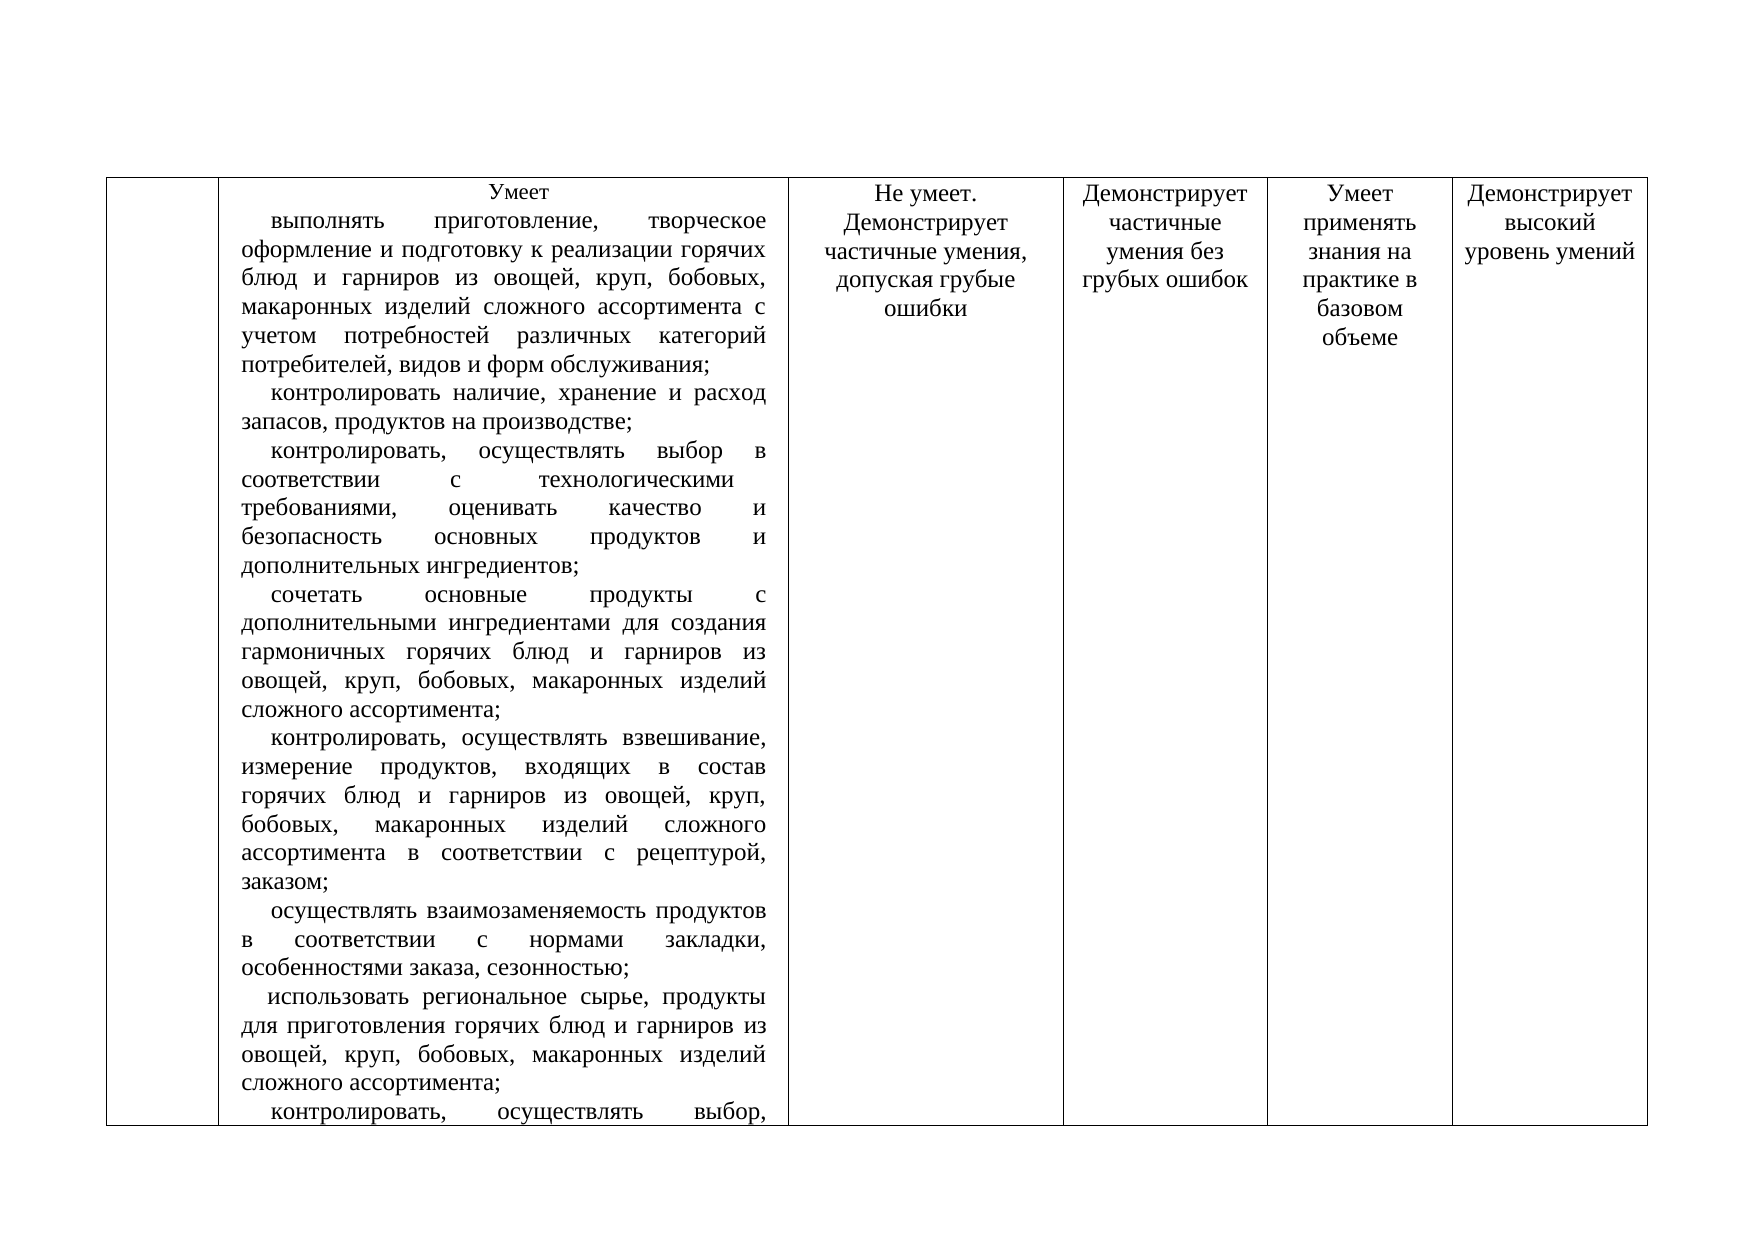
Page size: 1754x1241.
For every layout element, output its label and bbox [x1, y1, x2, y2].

table_cell [1453, 178, 1647, 1125]
table_cell [789, 178, 1063, 1125]
table_cell [107, 178, 218, 1125]
table_cell [1064, 178, 1267, 1125]
table_cell [1268, 178, 1452, 1125]
table_cell [219, 178, 788, 1125]
